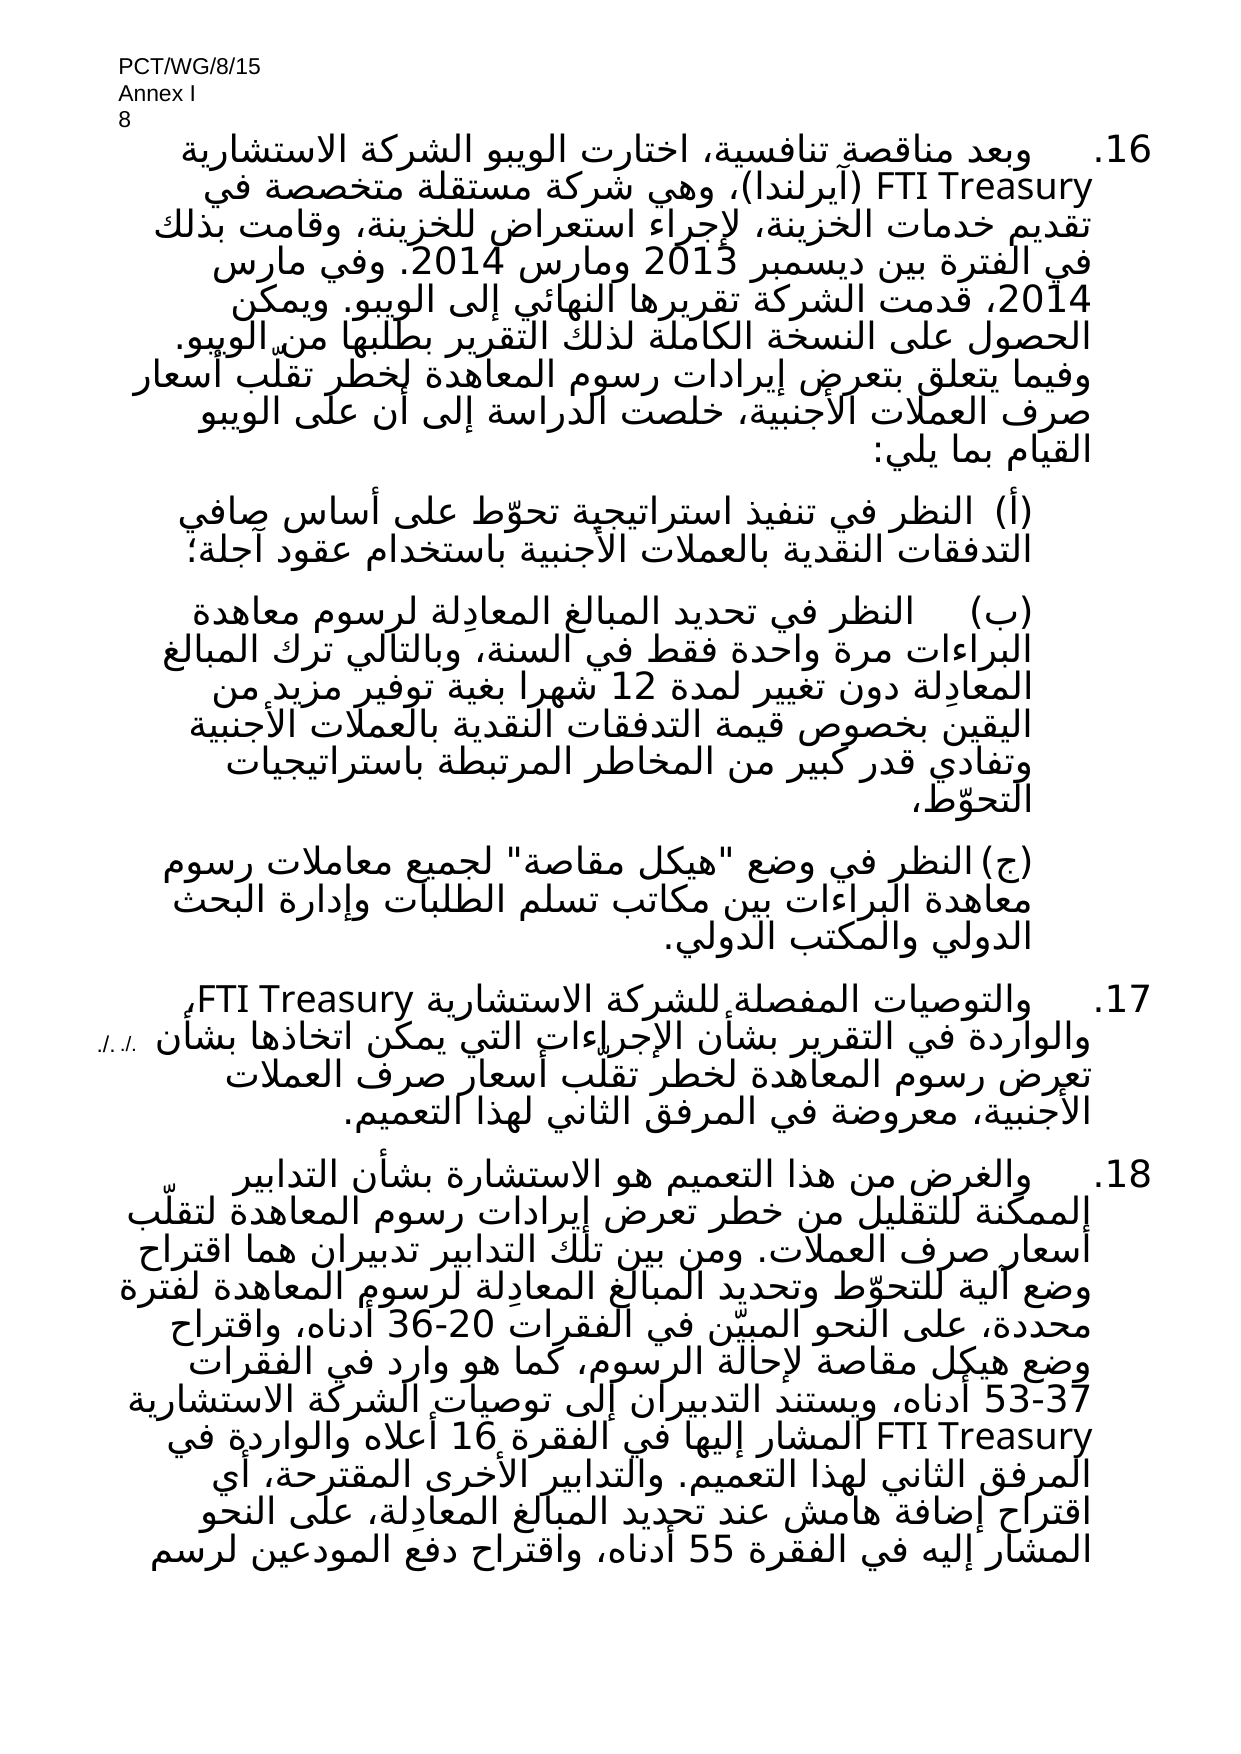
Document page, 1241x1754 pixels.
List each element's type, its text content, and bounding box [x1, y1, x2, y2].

text (ج) النظر في وضع "هيكل مقاصة" لجميع معاملات رسوم معاهدة البراءات بين مكاتب تسلم الطلبات وإدارة البحث الدولي والمكتب الدولي. [118, 845, 1033, 957]
list والتوصيات المفصلة للشركة الاستشارية FTI Treasury، والواردة في التقرير بشأن الإجراءات التي يمكن اتخاذها بشأن تعرض رسوم المعاهدة لخطر تقلّب أسعار صرف العملات الأجنبية، معروضة في المرفق الثاني لهذا التعميم. [118, 982, 1092, 1132]
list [118, 1157, 1092, 1570]
text (أ) النظر في تنفيذ استراتيجية تحوّط على أساس صافي التدفقات النقدية بالعملات الأجنبية باستخدام عقود آجلة؛ [118, 495, 1033, 570]
text (ب) النظر في تحديد المبالغ المعادِلة لرسوم معاهدة البراءات مرة واحدة فقط في السنة، وبالتالي ترك المبالغ المعادِلة دون تغيير لمدة 12 شهرا بغية توفير مزيد من اليقين بخصوص قيمة التدفقات النقدية بالعملات الأجنبية وتفادي قدر كبير من المخاطر المرتبطة باستراتيجيات التحوّط، [118, 595, 1033, 820]
list وبعد مناقصة تنافسية، اختارت الويبو الشركة الاستشارية FTI Treasury (آيرلندا)، وهي شركة مستقلة متخصصة في تقديم خدمات الخزينة، لإجراء استعراض للخزينة، وقامت بذلك في الفترة بين ديسمبر 2013 ومارس 2014. وفي مارس 2014، قدمت الشركة تقريرها النهائي إلى الويبو. ويمكن الحصول على النسخة الكاملة لذلك التقرير بطلبها من الويبو. وفيما يتعلق بتعرض إيرادات رسوم المعاهدة لخطر تقلّب أسعار صرف العملات الأجنبية، خلصت الدراسة إلى أن على الويبو القيام بما يلي: [118, 132, 1092, 470]
